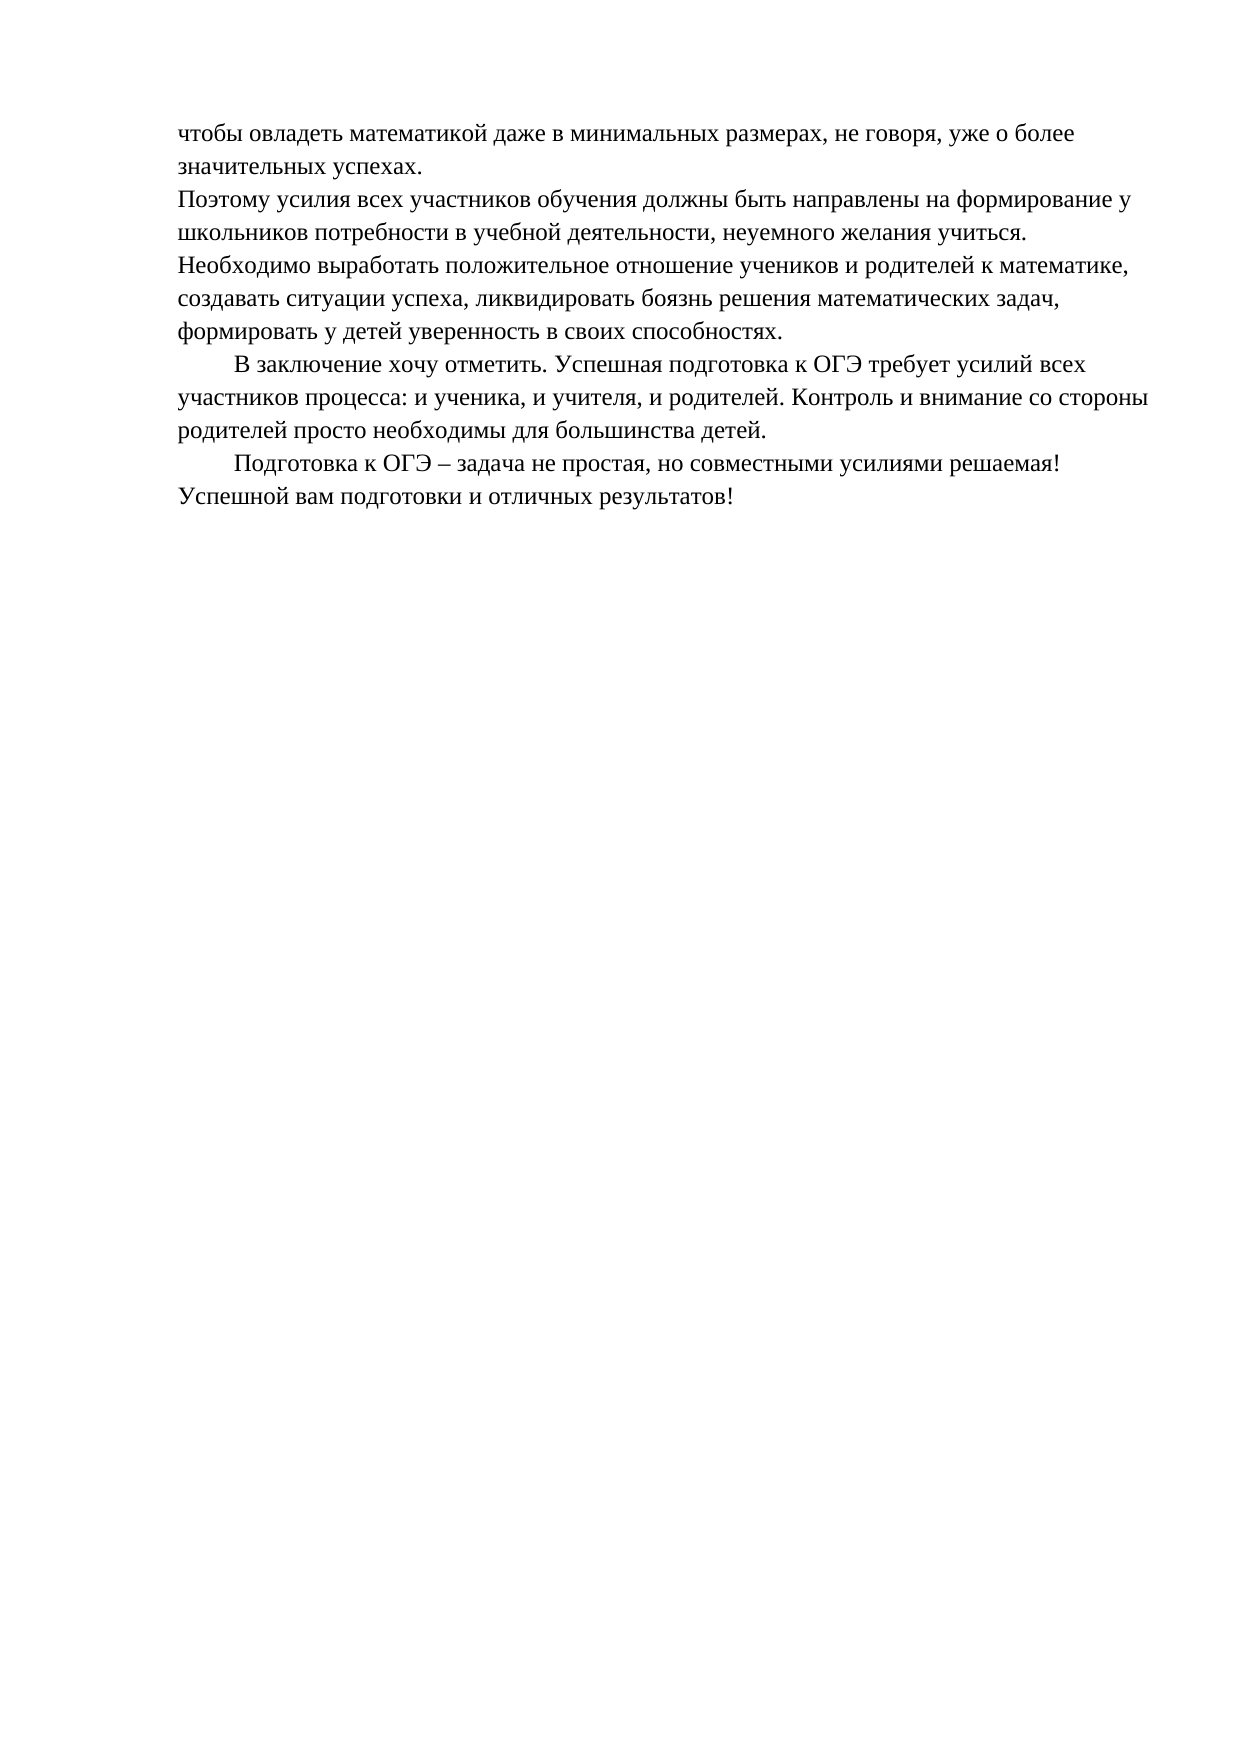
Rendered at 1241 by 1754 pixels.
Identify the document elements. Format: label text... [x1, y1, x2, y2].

text Поэтому усилия всех участников обучения должны быть направлены на формирование у школьников потребности в учебной деятельности, неуемного желания учиться. Необходимо выработать положительное отношение учеников и родителей к математике, создавать ситуации успеха, ликвидировать боязнь решения математических задач, формировать у детей уверенность в своих способностях. [177, 184, 1152, 345]
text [177, 118, 1152, 180]
text В заключение хочу отметить. Успешная подготовка к ОГЭ требует усилий всех участников процесса: и ученика, и учителя, и родителей. Контроль и внимание со стороны родителей просто необходимы для большинства детей. [177, 349, 1152, 444]
text Подготовка к ОГЭ – задача не простая, но совместными усилиями решаемая! Успешной вам подготовки и отличных результатов! [177, 448, 1152, 510]
